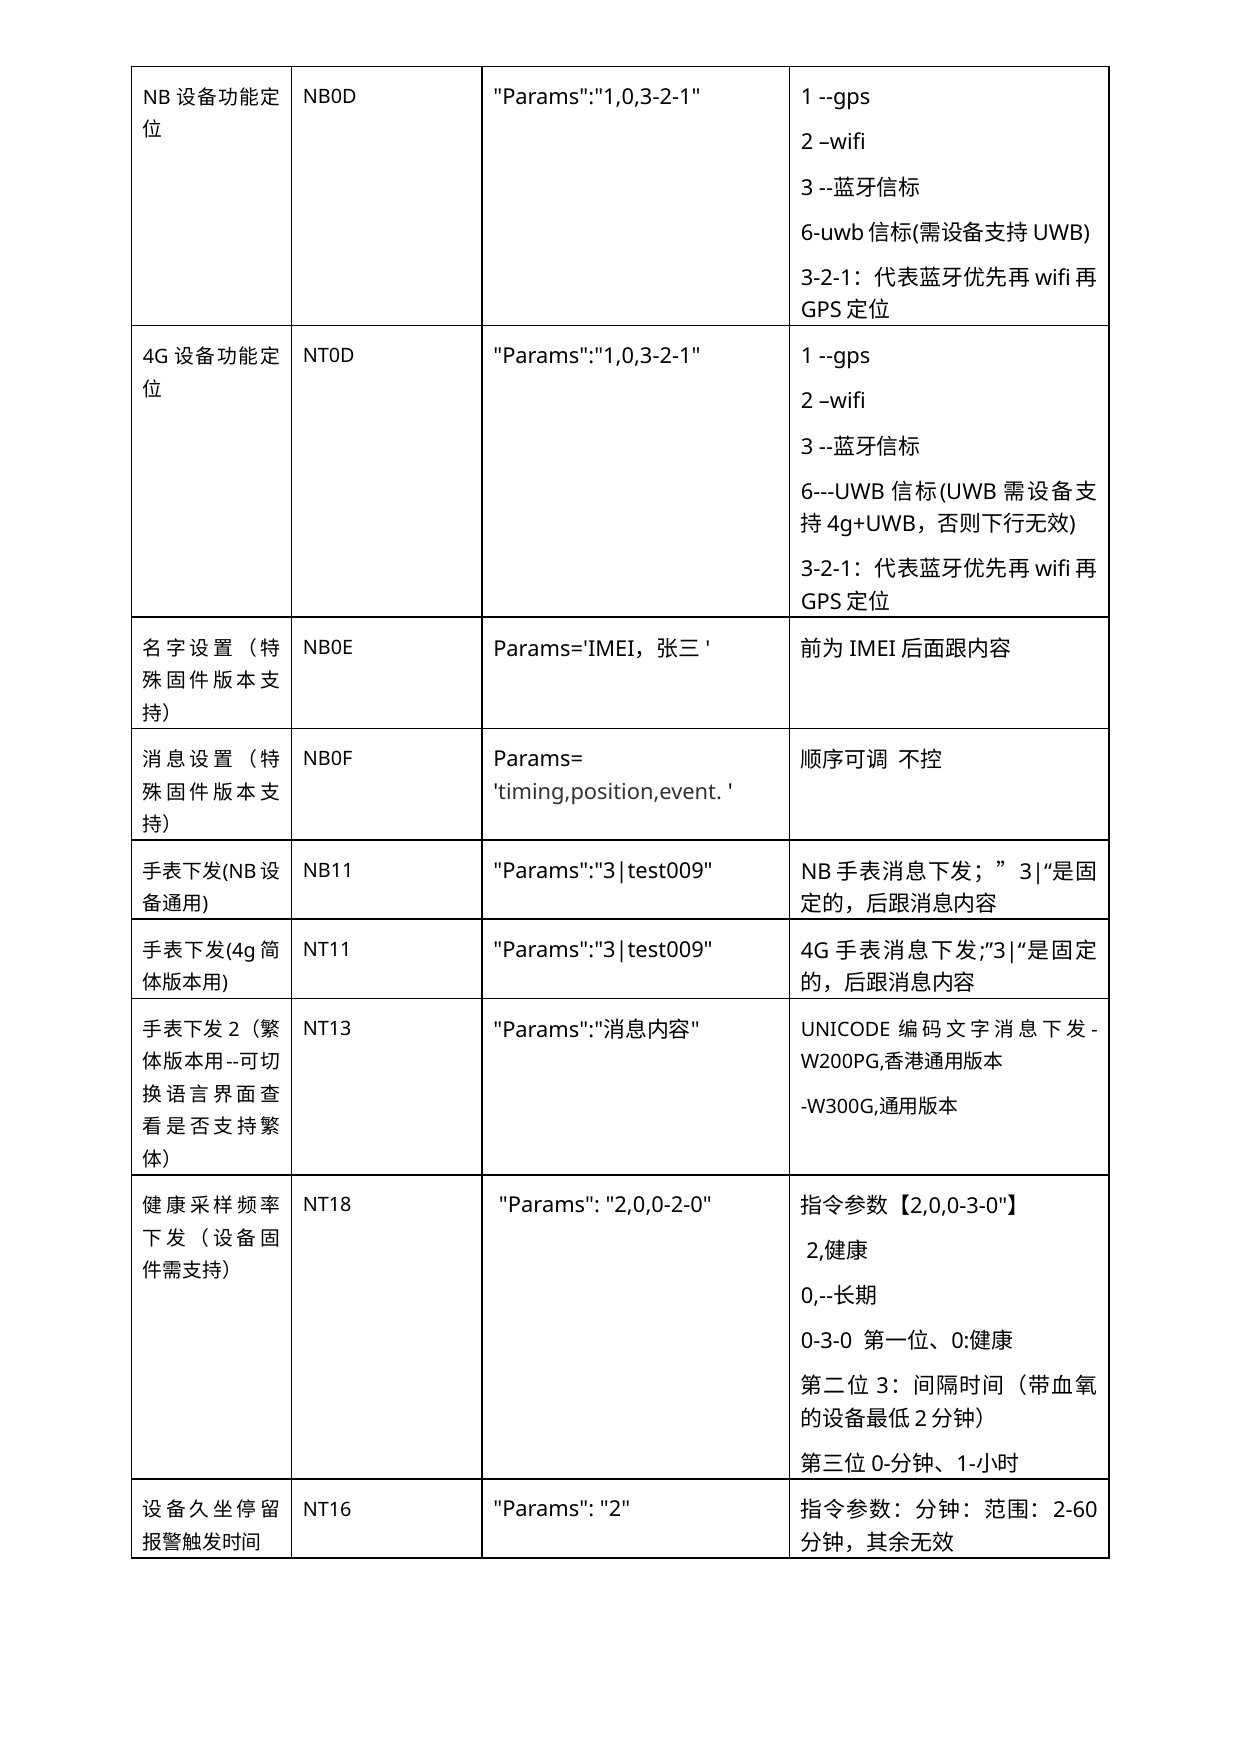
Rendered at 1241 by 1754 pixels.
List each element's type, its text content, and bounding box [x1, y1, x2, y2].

table_cell "Params":"3|test009" [483, 920, 789, 997]
table_cell NB0D [292, 67, 481, 324]
table_cell "Params":"3|test009" [483, 841, 789, 918]
table_cell 健康采样频率下发（设备固件需支持） [132, 1176, 291, 1478]
table_cell 手表下发(4g简体版本用) [132, 920, 291, 997]
table_cell 4G手表消息下发;”3|“是固定的，后跟消息内容 [790, 920, 1108, 997]
table_cell NT13 [292, 999, 481, 1174]
table_cell NB设备功能定位 [132, 67, 291, 324]
table_cell 名字设置（特殊固件版本支持） [132, 618, 291, 728]
table_cell NT18 [292, 1176, 481, 1478]
table_cell 指令参数【2,0,0-3-0"】 2,健康 0,--长期 0-3-0 第一位、0:健康 第二位 3：间隔时间（带血氧的设备最低2分钟） 第三位 0-分钟、1-小时 [790, 1176, 1108, 1478]
table_cell NB0E [292, 618, 481, 728]
table_cell NB手表消息下发；”3|“是固定的，后跟消息内容 [790, 841, 1108, 918]
table_cell "Params": "2,0,0-2-0" [483, 1176, 789, 1478]
table_cell 前为 IMEI 后面跟内容 [790, 618, 1108, 728]
table_cell UNICODE编码文字消息下发-W200PG,香港通用版本 -W300G,通用版本 [790, 999, 1108, 1174]
table_cell 顺序可调 不控 [790, 729, 1108, 839]
table_cell 手表下发2（繁体版本用--可切换语言界面查看是否支持繁体） [132, 999, 291, 1174]
table_cell Params='IMEI，张三 ' [483, 618, 789, 728]
table_cell 1 --gps 2 –wifi 3 --蓝牙信标 6---UWB信标(UWB需设备支持4g+UWB，否则下行无效) 3-2-1：代表蓝牙优先再wifi再GPS定位 [790, 326, 1108, 616]
table_cell 1 --gps 2 –wifi 3 --蓝牙信标 6-uwb信标(需设备支持UWB) 3-2-1：代表蓝牙优先再wifi再GPS定位 [790, 67, 1108, 324]
table_cell 消息设置（特殊固件版本支持） [132, 729, 291, 839]
table_cell "Params":"1,0,3-2-1" [483, 67, 789, 324]
table_cell NT16 [292, 1480, 481, 1557]
table_cell NT0D [292, 326, 481, 616]
table_cell "Params":"消息内容" [483, 999, 789, 1174]
table_cell Params='timing,position,event. ' [483, 729, 789, 839]
table_cell 4G设备功能定位 [132, 326, 291, 616]
table_cell 手表下发(NB设备通用) [132, 841, 291, 918]
table_cell NB0F [292, 729, 481, 839]
table_cell 设备久坐停留报警触发时间 [132, 1480, 291, 1557]
table_cell NT11 [292, 920, 481, 997]
table_cell "Params":"1,0,3-2-1" [483, 326, 789, 616]
table_cell 指令参数：分钟：范围：2-60分钟，其余无效 [790, 1480, 1108, 1557]
table_cell "Params": "2" [483, 1480, 789, 1557]
table_cell NB11 [292, 841, 481, 918]
